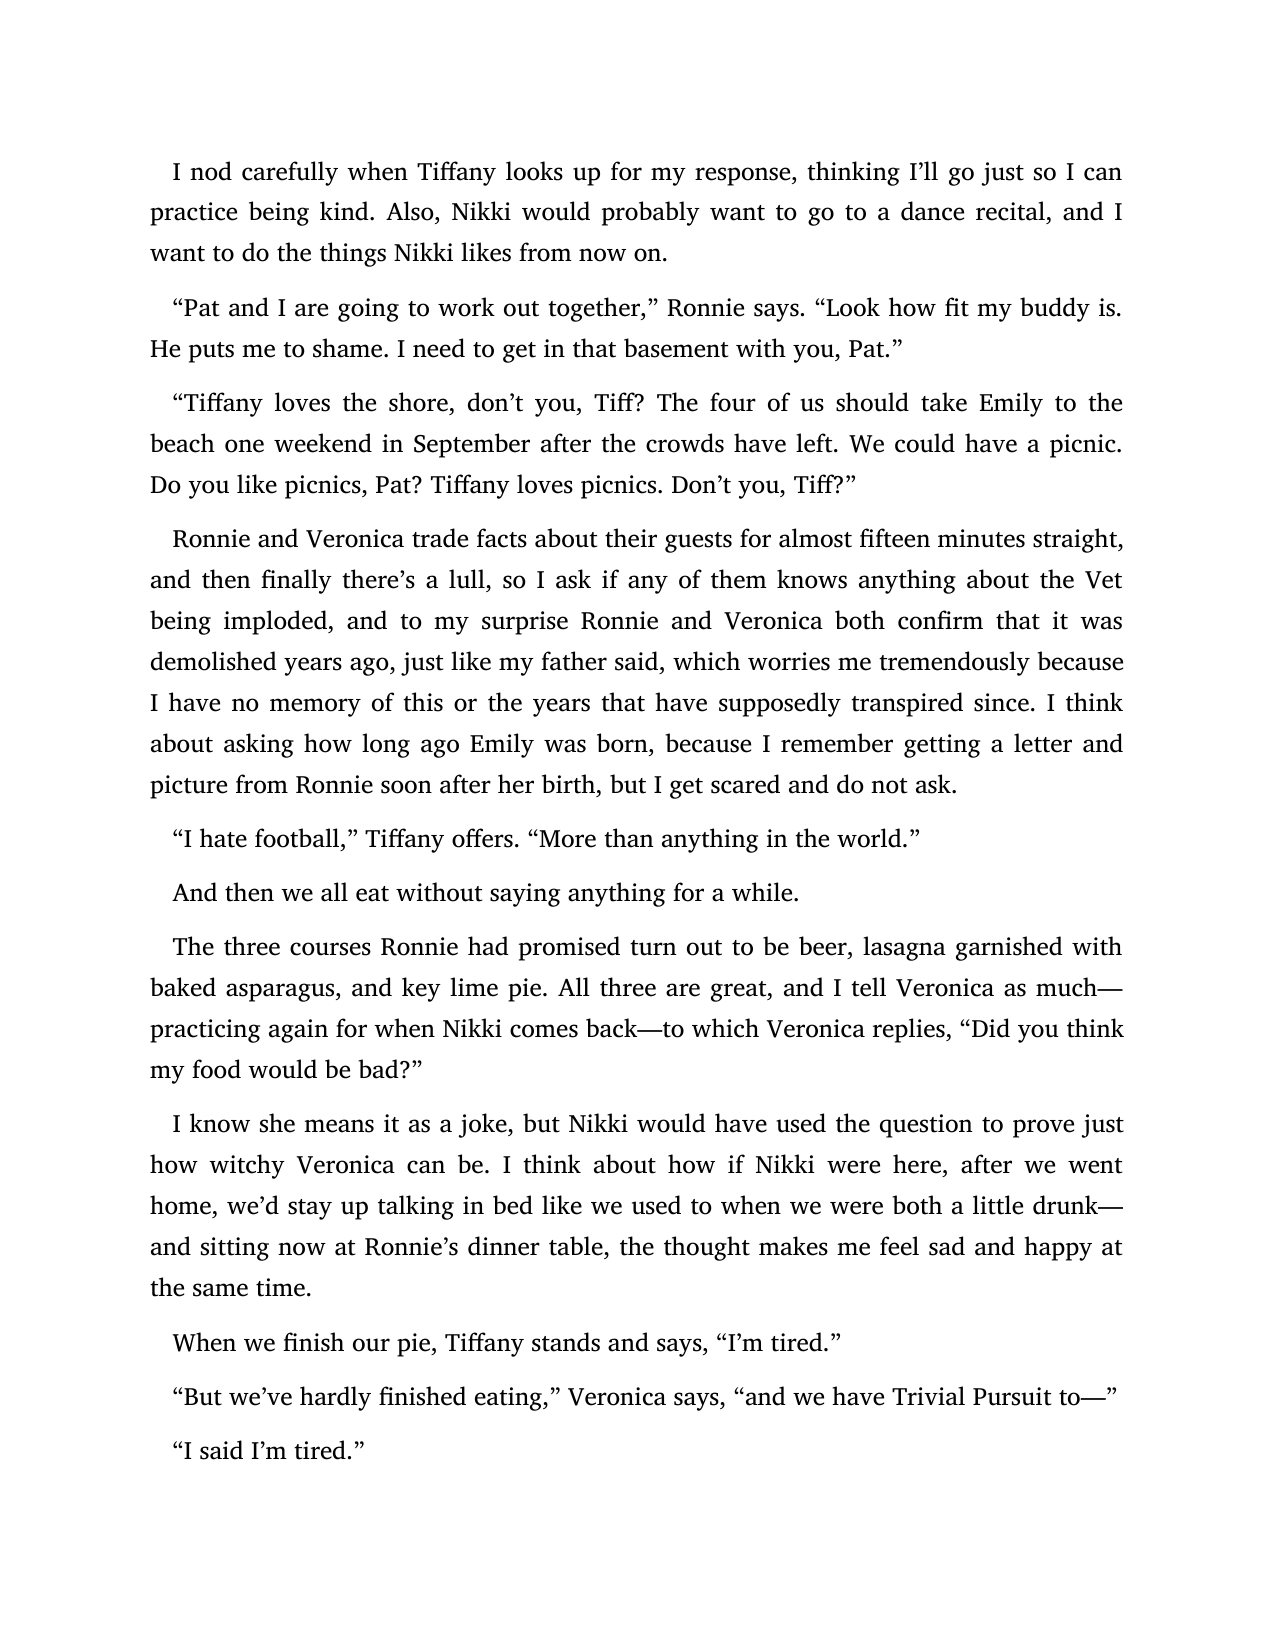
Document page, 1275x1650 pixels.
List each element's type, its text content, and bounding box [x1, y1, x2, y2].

text “I said I’m tired.” [150, 1429, 1125, 1471]
text I know she means it as a joke, but Nikki would have used the question to prove just how witchy Veronica can be. I think about how if Nikki were here, after we went home, we’d stay up talking in bed like we used to when we were both a little drunk—and sitting now at Ronnie’s dinner table, the thought makes me feel sad and happy at the same time. [150, 1103, 1125, 1308]
text I nod carefully when Tiffany looks up for my response, thinking I’ll go just so I can practice being kind. Also, Nikki would probably want to go to a dance recital, and I want to do the things Nikki likes from now on. [150, 150, 1125, 273]
text The three courses Ronnie had promised turn out to be beer, lasagna garnished with baked asparagus, and key lime pie. All three are great, and I tell Veronica as much—practicing again for when Nikki comes back—to which Veronica replies, “Did you think my food would be bad?” [150, 926, 1125, 1090]
text “I hate football,” Tiffany offers. “More than anything in the world.” [150, 817, 1125, 858]
text “Tiffany loves the shore, don’t you, Tiff? The four of us should take Emily to the beach one weekend in September after the crowds have left. We could have a picnic. Do you like picnics, Pat? Tiffany loves picnics. Don’t you, Tiff?” [150, 381, 1125, 504]
text “But we’ve hardly finished eating,” Veronica says, “and we have Trivial Pursuit to—” [150, 1375, 1125, 1416]
text Ronnie and Veronica trade facts about their guests for almost fifteen minutes straight, and then finally there’s a lull, so I ask if any of them knows anything about the Vet being imploded, and to my surprise Ronnie and Veronica both confirm that it was demolished years ago, just like my father said, which worries me tremendously because I have no memory of this or the years that have supposedly transpired since. I think about asking how long ago Emily was born, because I remember getting a letter and picture from Ronnie soon after her birth, but I get scared and do not ask. [150, 517, 1125, 804]
text And then we all eat without saying anything for a while. [150, 872, 1125, 913]
text “Pat and I are going to work out together,” Ronnie says. “Look how fit my buddy is. He puts me to shame. I need to get in that basement with you, Pat.” [150, 286, 1125, 368]
text When we finish our pie, Tiffany stands and says, “I’m tired.” [150, 1321, 1125, 1362]
